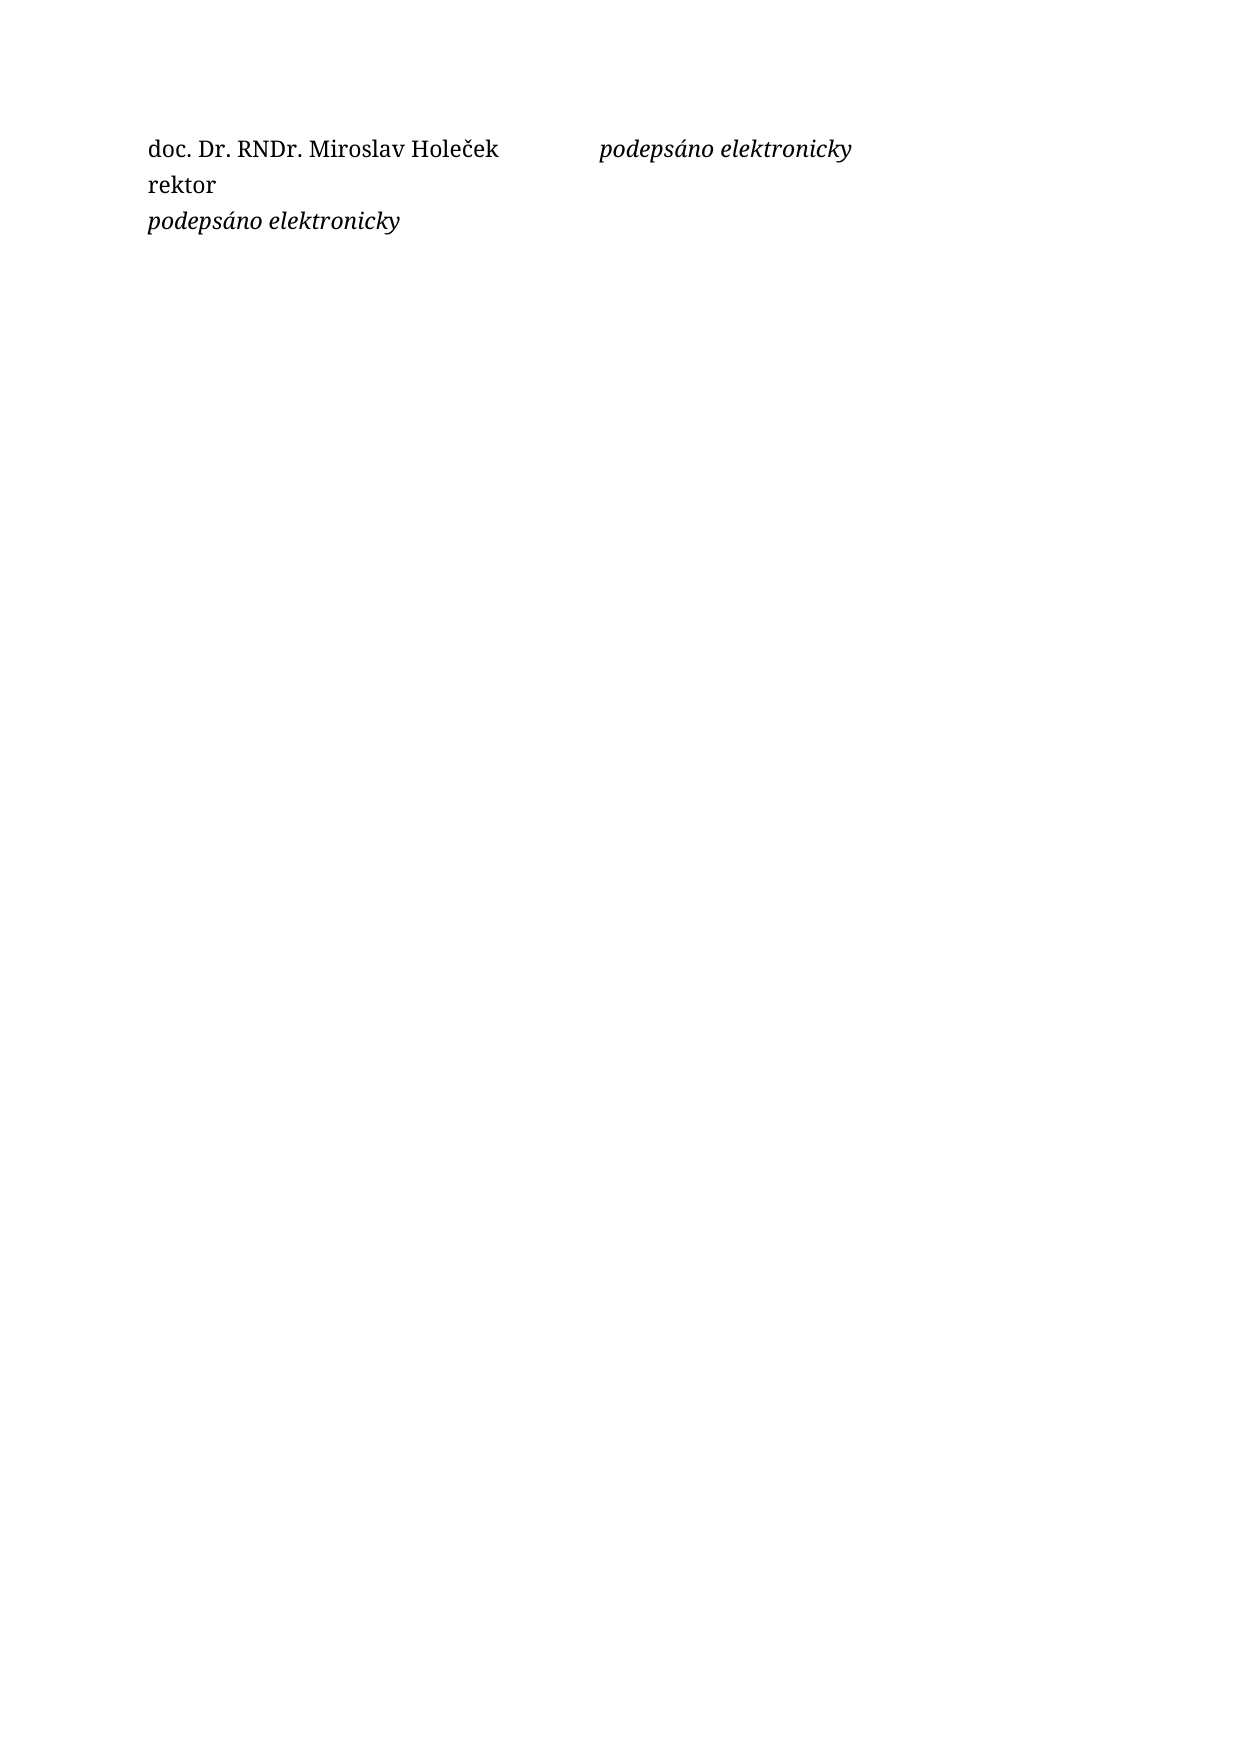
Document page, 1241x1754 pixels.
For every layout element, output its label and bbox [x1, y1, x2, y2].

table_header [136, 133, 588, 240]
table_header [588, 133, 1040, 240]
